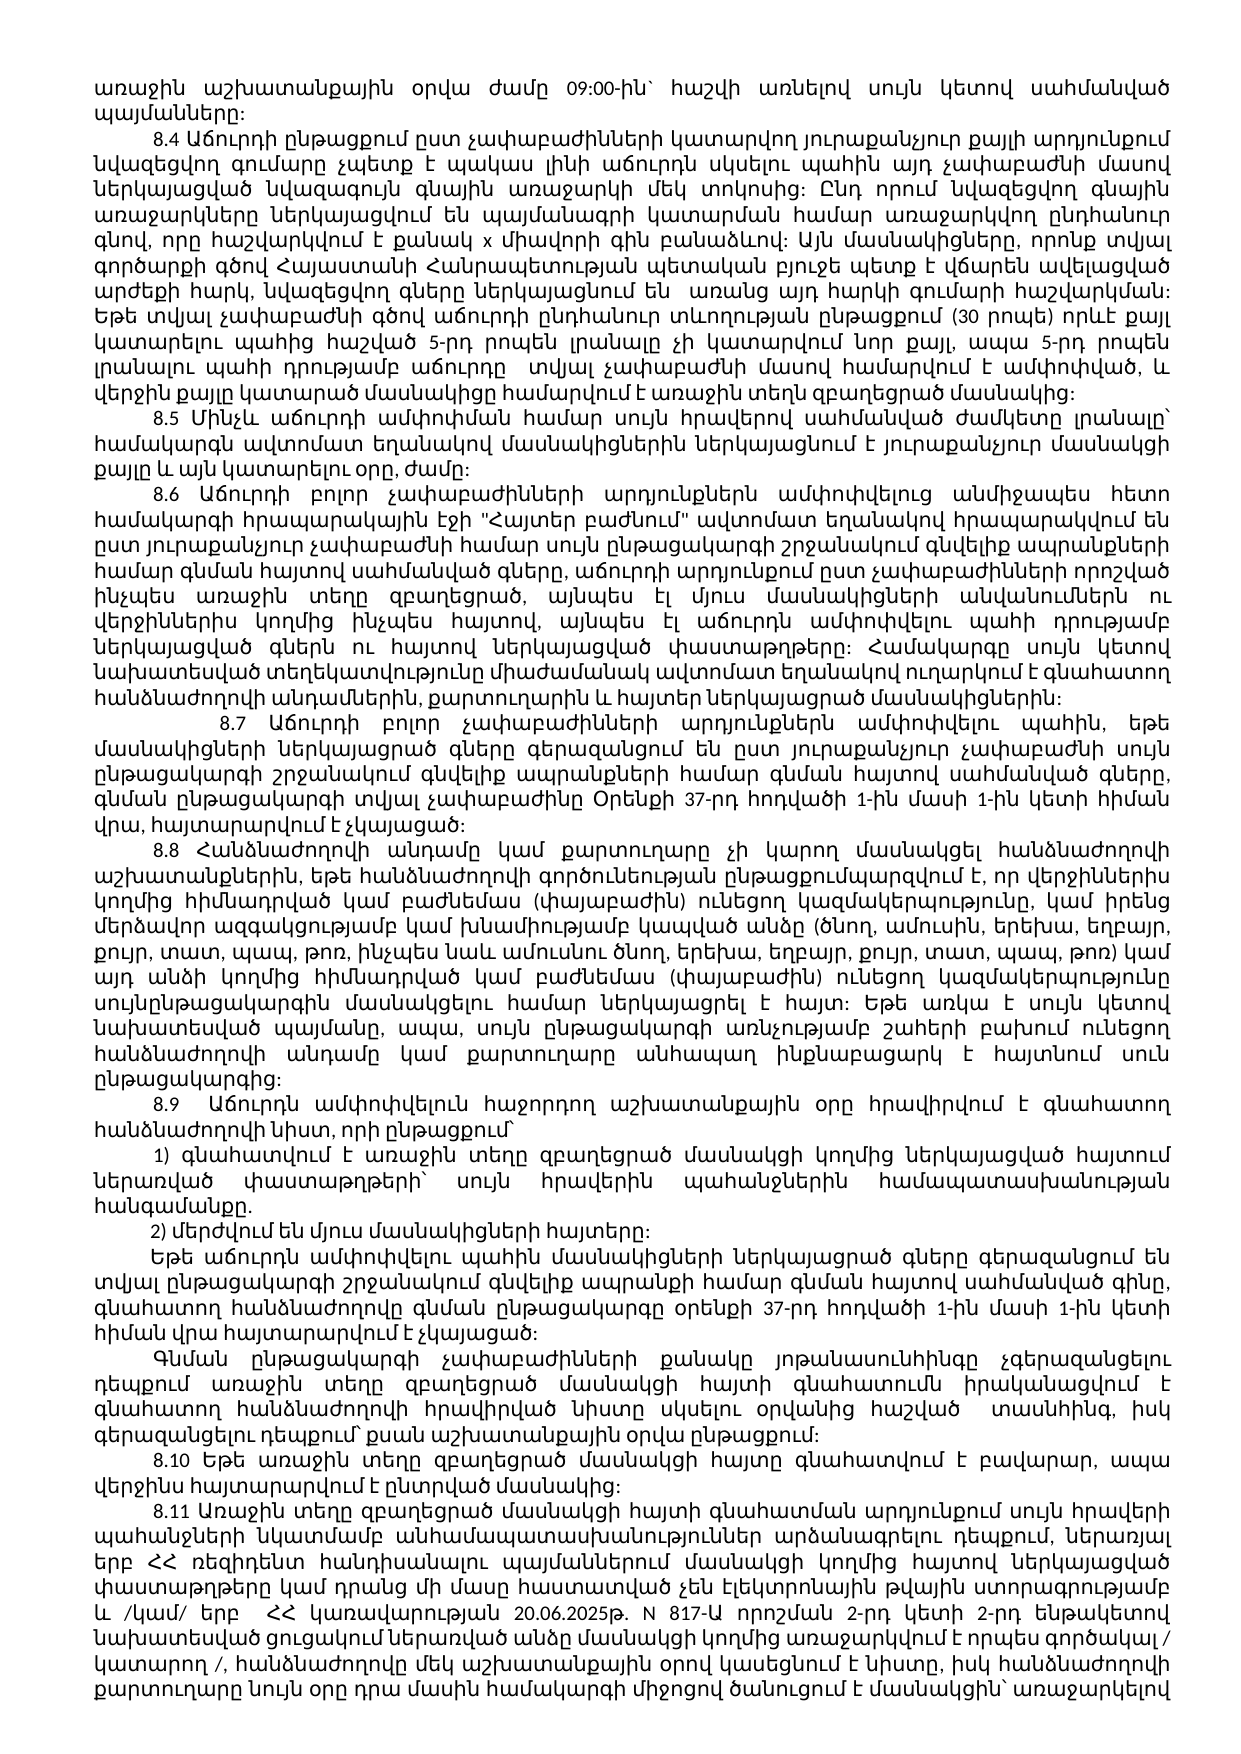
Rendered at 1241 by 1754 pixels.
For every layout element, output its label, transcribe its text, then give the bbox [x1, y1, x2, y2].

text 8.4 Աճուրդի ընթացքում ըստ չափաբաժինների կատարվող յուրաքանչյուր քայլի արդյունքում նվազեցվող գումարը չպետք է պակաս լինի աճուրդն սկսելու պահին այդ չափաբաժնի մասով ներկայացված նվազագույն գնային առաջարկի մեկ տոկոսից: Ընդ որում նվազեցվող գնային առաջարկները ներկայացվում են պայմանագրի կատարման համար առաջարկվող ընդհանուր գնով, որը հաշվարկվում է քանակ x միավորի գին բանաձևով: Այն մասնակիցները, որոնք տվյալ գործարքի գծով Հայաստանի Հանրապետության պետական բյուջե պետք է վճարեն ավելացված արժեքի հարկ, նվազեցվող գները ներկայացնում են առանց այդ հարկի գումարի հաշվարկման: Եթե տվյալ չափաբաժնի գծով աճուրդի ընդհանուր տևողության ընթացքում (30 րոպե) որևէ քայլ կատարելու պահից հաշված 5-րդ րոպեն լրանալը չի կատարվում նոր քայլ, ապա 5-րդ րոպեն լրանալու պահի դրությամբ աճուրդը տվյալ չափաբաժնի մասով համարվում է ամփոփված, և վերջին քայլը կատարած մասնակիցը համարվում է առաջին տեղն զբաղեցրած մասնակից: [94, 126, 1171, 405]
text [94, 75, 1171, 126]
text 8.6 Աճուրդի բոլոր չափաբաժինների արդյունքներն ամփոփվելուց անմիջապես հետո համակարգի հրապարակային էջի "Հայտեր բաժնում" ավտոմատ եղանակով հրապարակվում են ըստ յուրաքանչյուր չափաբաժնի համար սույն ընթացակարգի շրջանակում գնվելիք ապրանքների համար գնման հայտով սահմանված գները, աճուրդի արդյունքում ըստ չափաբաժինների որոշված ինչպես առաջին տեղը զբաղեցրած, այնպես էլ մյուս մասնակիցների անվանումներն ու վերջիններիս կողմից ինչպես հայտով, այնպես էլ աճուրդն ամփոփվելու պահի դրությամբ ներկայացված գներն ու հայտով ներկայացված փաստաթղթերը: Համակարգը սույն կետով նախատեսված տեղեկատվությունը միաժամանակ ավտոմատ եղանակով ուղարկում է գնահատող հանձնաժողովի անդամներին, քարտուղարին և հայտեր ներկայացրած մասնակիցներին: [94, 482, 1171, 710]
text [94, 1498, 1171, 1702]
text 8.5 Մինչև աճուրդի ամփոփման համար սույն հրավերով սահմանված ժամկետը լրանալը՝ համակարգն ավտոմատ եղանակով մասնակիցներին ներկայացնում է յուրաքանչյուր մասնակցի քայլը և այն կատարելու օրը, ժամը: [94, 405, 1171, 482]
text 8.10 Եթե առաջին տեղը զբաղեցրած մասնակցի հայտը գնահատվում է բավարար, ապա վերջինս հայտարարվում է ընտրված մասնակից: [94, 1447, 1171, 1498]
text 1) գնահատվում է առաջին տեղը զբաղեցրած մասնակցի կողմից ներկայացված հայտում ներառված փաստաթղթերի՝ սույն հրավերին պահանջներին համապատասխանության հանգամանքը. [94, 1142, 1171, 1219]
text 8.7 Աճուրդի բոլոր չափաբաժինների արդյունքներն ամփոփվելու պահին, եթե մասնակիցների ներկայացրած գները գերազանցում են ըստ յուրաքանչյուր չափաբաժնի սույն ընթացակարգի շրջանակում գնվելիք ապրանքների համար գնման հայտով սահմանված գները, գնման ընթացակարգի տվյալ չափաբաժինը Օրենքի 37-րդ հոդվածի 1-ին մասի 1-ին կետի հիման վրա, հայտարարվում է չկայացած: [94, 710, 1171, 837]
text Գնման ընթացակարգի չափաբաժինների քանակը յոթանասունհինգը չգերազանցելու դեպքում առաջին տեղը զբաղեցրած մասնակցի հայտի գնահատումն իրականացվում է գնահատող հանձնաժողովի հրավիրված նիստը սկսելու օրվանից հաշված տասնհինգ, իսկ գերազանցելու դեպքում՝ քսան աշխատանքային օրվա ընթացքում: [94, 1346, 1171, 1447]
text 2) մերժվում են մյուս մասնակիցների հայտերը: [94, 1219, 1171, 1244]
text 8.8 Հանձնաժողովի անդամը կամ քարտուղարը չի կարող մասնակցել հանձնաժողովի աշխատանքներին, եթե հանձնաժողովի գործունեության ընթացքումպարզվում է, որ վերջիններիս կողմից հիմնադրված կամ բաժնեմաս (փայաբաժին) ունեցող կազմակերպությունը, կամ իրենց մերձավոր ազգակցությամբ կամ խնամիությամբ կապված անձը (ծնող, ամուսին, երեխա, եղբայր, քույր, տատ, պապ, թոռ, ինչպես նաև ամուսնու ծնող, երեխա, եղբայր, քույր, տատ, պապ, թոռ) կամ այդ անձի կողմից հիմնադրված կամ բաժնեմաս (փայաբաժին) ունեցող կազմակերպությունը սույնընթացակարգին մասնակցելու համար ներկայացրել է հայտ: Եթե առկա է սույն կետով նախատեսված պայմանը, ապա, սույն ընթացակարգի առնչությամբ շահերի բախում ունեցող հանձնաժողովի անդամը կամ քարտուղարը անհապաղ ինքնաբացարկ է հայտնում սուն ընթացակարգից: [94, 837, 1171, 1092]
text 8.9 Աճուրդն ամփոփվելուն հաջորդող աշխատանքային օրը հրավիրվում է գնահատող հանձնաժողովի նիստ, որի ընթացքում՝ [94, 1092, 1171, 1142]
text Եթե աճուրդն ամփոփվելու պահին մասնակիցների ներկայացրած գները գերազանցում են տվյալ ընթացակարգի շրջանակում գնվելիք ապրանքի համար գնման հայտով սահմանված գինը, գնահատող հանձնաժողովը գնման ընթացակարգը օրենքի 37-րդ հոդվածի 1-ին մասի 1-ին կետի հիման վրա հայտարարվում է չկայացած: [94, 1244, 1171, 1346]
